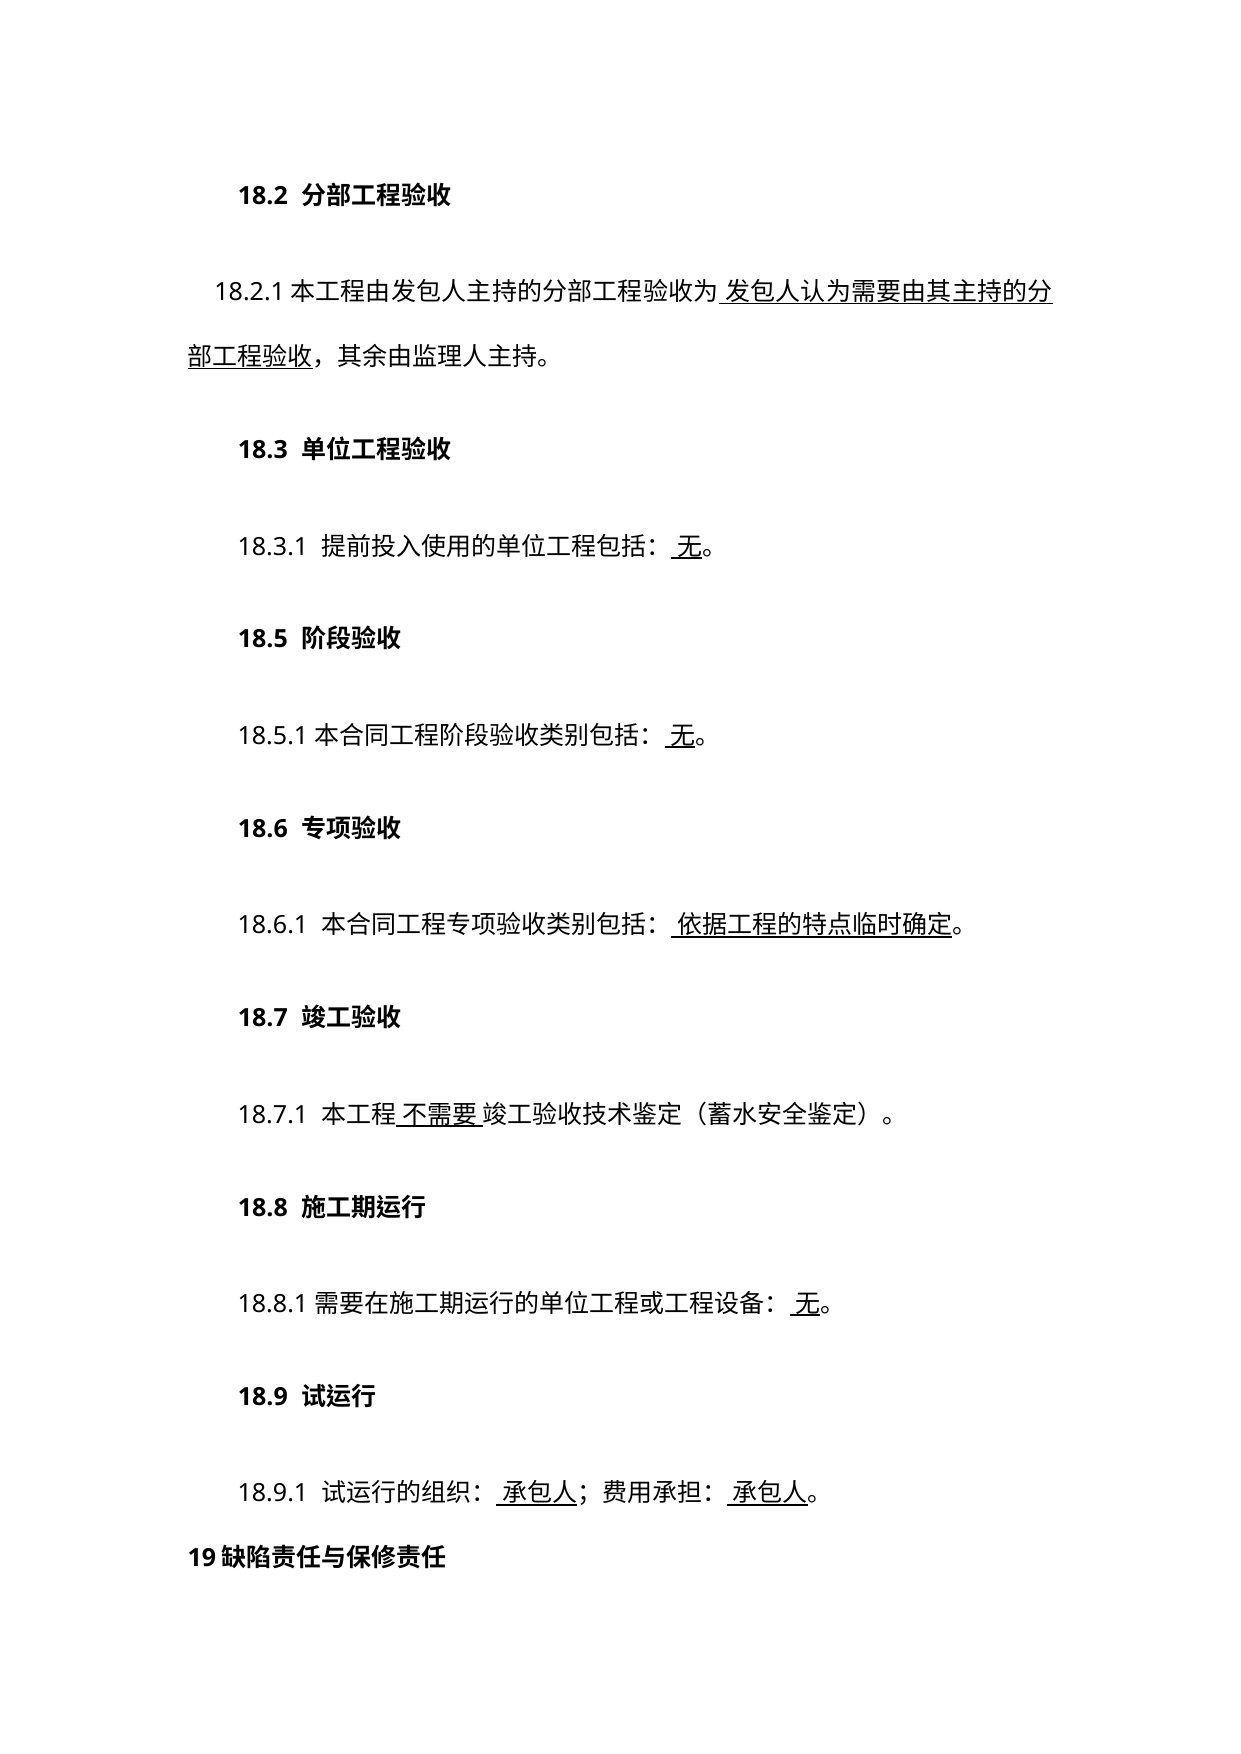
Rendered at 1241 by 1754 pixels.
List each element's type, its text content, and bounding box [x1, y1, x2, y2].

text 18.8.1 需要在施工期运行的单位工程或工程设备： 无。 [187, 1269, 1053, 1334]
text 18.6.1 本合同工程专项验收类别包括： 依据工程的特点临时确定。 [187, 890, 1053, 955]
subtitle 18.5 阶段验收 [187, 606, 1053, 671]
subtitle 18.7 竣工验收 [187, 984, 1053, 1049]
text 19缺陷责任与保修责任 [187, 1523, 1053, 1588]
text 18.2.1本工程由发包人主持的分部工程验收为 发包人认为需要由其主持的分部工程验收，其余由监理人主持。 [187, 257, 1053, 387]
text 18.5.1 本合同工程阶段验收类别包括： 无。 [187, 701, 1053, 766]
text 18.9.1 试运行的组织： 承包人；费用承担： 承包人。 [187, 1458, 1053, 1523]
subtitle 18.6 专项验收 [187, 795, 1053, 860]
subtitle 18.9 试运行 [187, 1363, 1053, 1428]
subtitle 18.8 施工期运行 [187, 1174, 1053, 1239]
subtitle 18.3 单位工程验收 [187, 416, 1053, 481]
subtitle 18.2 分部工程验收 [187, 162, 1053, 227]
text 18.7.1 本工程 不需要 竣工验收技术鉴定（蓄水安全鉴定）。 [187, 1080, 1053, 1145]
text 18.3.1 提前投入使用的单位工程包括： 无。 [187, 512, 1053, 577]
